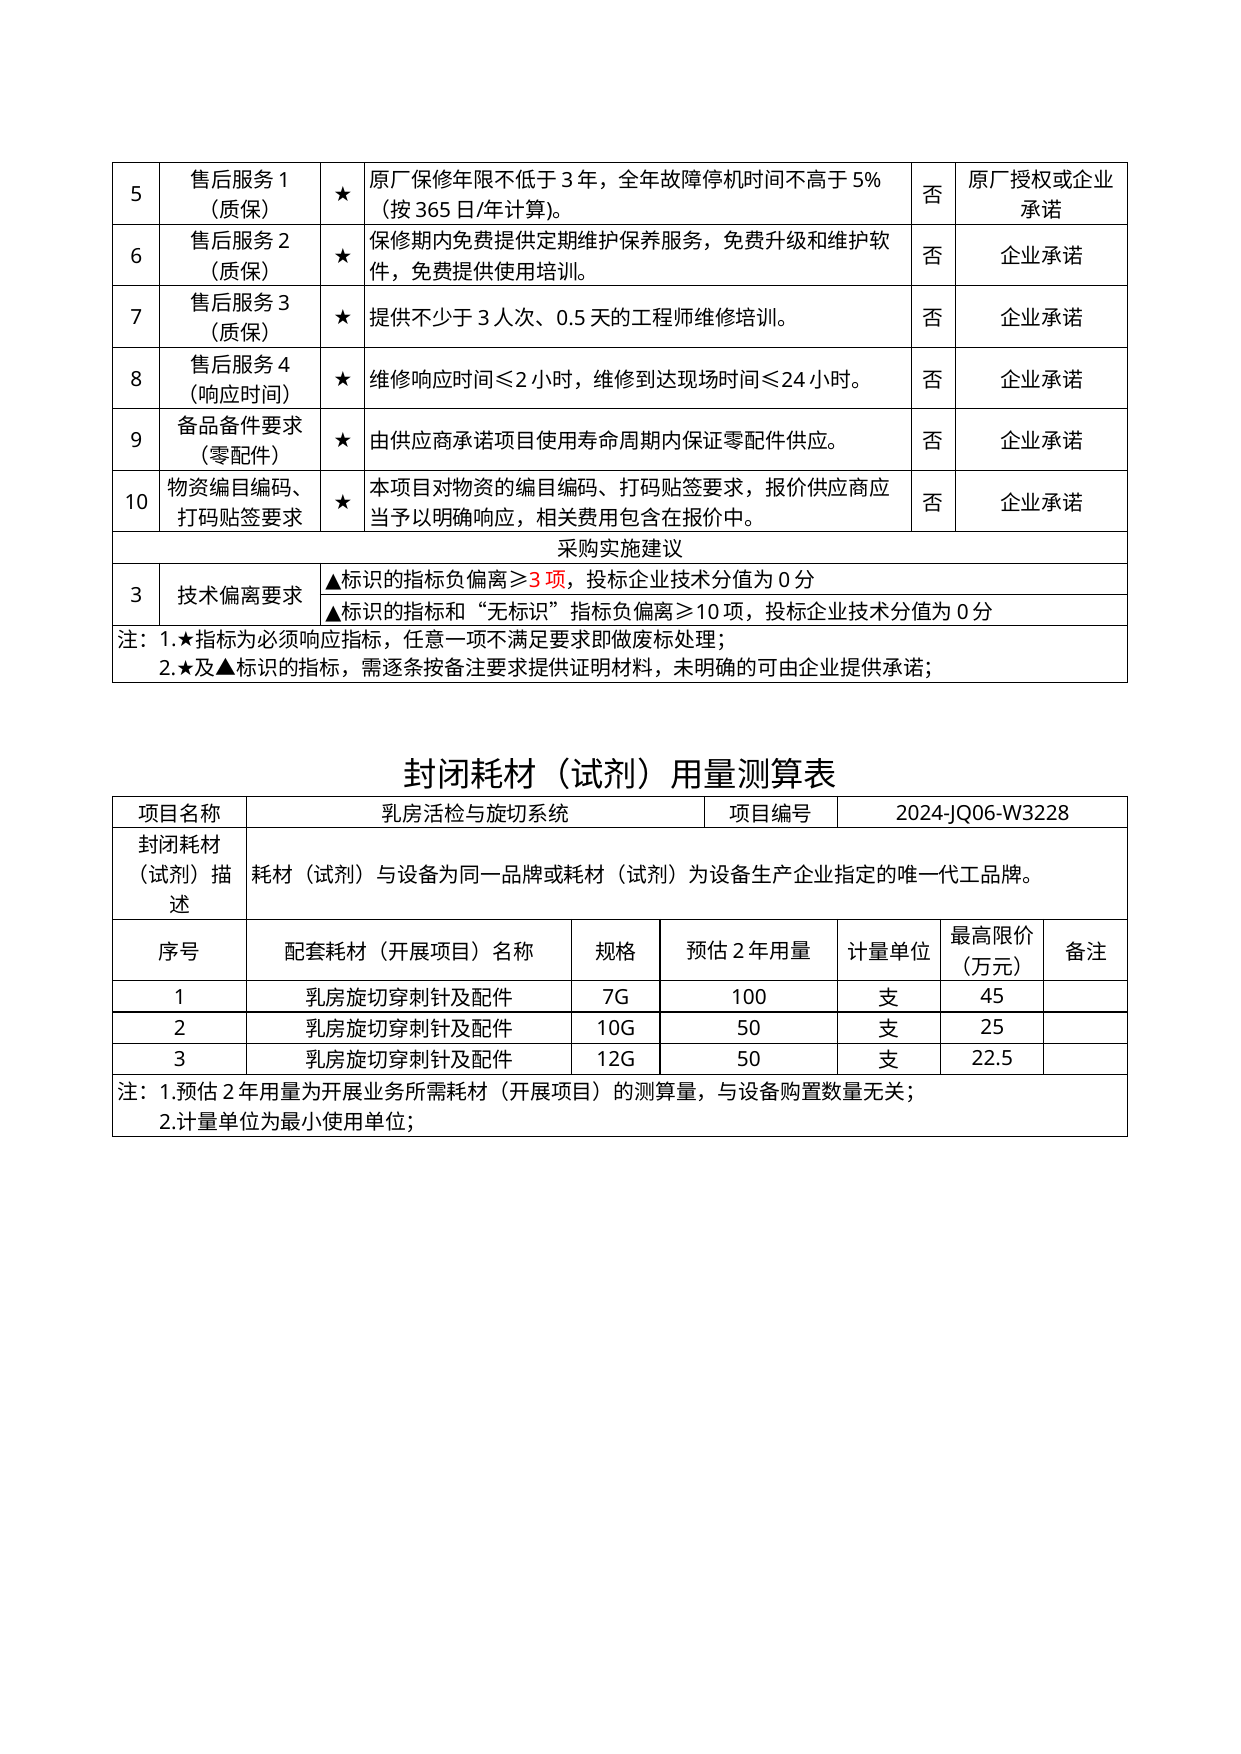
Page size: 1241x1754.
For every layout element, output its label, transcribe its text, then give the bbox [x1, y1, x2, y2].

table_cell 售后服务3 （质保） [160, 286, 320, 347]
table_cell 最高限价（万元） [941, 920, 1043, 980]
table_cell 原厂授权或企业承诺 [956, 163, 1127, 224]
table_cell 否 [912, 471, 955, 531]
table_cell 支 [838, 981, 940, 1011]
table_cell 5 [113, 163, 159, 224]
table_cell 保修期内免费提供定期维护保养服务，免费升级和维护软件，免费提供使用培训。 [365, 225, 911, 285]
table_cell 6 [113, 225, 159, 285]
table_cell 乳房旋切穿刺针及配件 [247, 1013, 571, 1043]
table_cell 封闭耗材（试剂）描述 [113, 828, 246, 919]
table_cell 采购实施建议 [113, 532, 1127, 562]
table_cell 企业承诺 [956, 286, 1127, 347]
table_cell 备品备件要求（零配件） [160, 409, 320, 470]
table_cell 否 [912, 163, 955, 224]
table_cell 技术偏离要求 [160, 564, 320, 625]
table_cell 否 [912, 348, 955, 408]
table_cell 50 [661, 1044, 837, 1074]
table_cell 本项目对物资的编目编码、打码贴签要求，报价供应商应当予以明确响应，相关费用包含在报价中。 [365, 471, 911, 531]
table_cell 45 [941, 981, 1043, 1011]
table_cell ▲标识的指标和“无标识”指标负偏离≥10项，投标企业技术分值为0分 [321, 595, 1127, 625]
table_cell 否 [912, 286, 955, 347]
table_cell ★ [321, 225, 364, 285]
table_cell 企业承诺 [956, 348, 1127, 408]
table_cell 12G [572, 1044, 659, 1074]
table_cell 乳房旋切穿刺针及配件 [247, 981, 571, 1011]
table_cell 售后服务2 （质保） [160, 225, 320, 285]
table_cell 注：1.★指标为必须响应指标，任意一项不满足要求即做废标处理； 2.★及▲标识的指标，需逐条按备注要求提供证明材料，未明确的可由企业提供承诺； [113, 626, 1127, 682]
table_cell 物资编目编码、打码贴签要求 [160, 471, 320, 531]
table_cell 50 [661, 1013, 837, 1043]
table_cell 3 [113, 564, 159, 625]
table_cell 备注 [1044, 920, 1127, 980]
table_cell 否 [912, 225, 955, 285]
table_cell 7 [113, 286, 159, 347]
table_cell 售后服务4 （响应时间） [160, 348, 320, 408]
table_cell 计量单位 [838, 920, 940, 980]
table_cell 否 [912, 409, 955, 470]
table_cell ★ [321, 409, 364, 470]
table_cell ★ [321, 348, 364, 408]
table_cell [1044, 1044, 1127, 1074]
table_cell 由供应商承诺项目使用寿命周期内保证零配件供应。 [365, 409, 911, 470]
table_cell 2024-JQ06-W3228 [838, 797, 1127, 827]
table_cell 注：1.预估2年用量为开展业务所需耗材（开展项目）的测算量，与设备购置数量无关； 2.计量单位为最小使用单位； [113, 1075, 1127, 1136]
table_cell [1044, 981, 1127, 1011]
table_cell 维修响应时间≤2小时，维修到达现场时间≤24小时。 [365, 348, 911, 408]
table_cell 项目编号 [705, 797, 837, 827]
table_cell 支 [838, 1044, 940, 1074]
table_cell 9 [113, 409, 159, 470]
table_cell 规格 [572, 920, 659, 980]
table_cell 企业承诺 [956, 225, 1127, 285]
table_cell 预估2年用量 [661, 920, 837, 980]
table_cell 支 [838, 1013, 940, 1043]
table_cell 22.5 [941, 1044, 1043, 1074]
table_cell 原厂保修年限不低于3年，全年故障停机时间不高于5%（按365日/年计算)。 [365, 163, 911, 224]
table_cell ★ [321, 471, 364, 531]
table_cell 企业承诺 [956, 471, 1127, 531]
table_cell 耗材（试剂）与设备为同一品牌或耗材（试剂）为设备生产企业指定的唯一代工品牌。 [247, 828, 1127, 919]
table_cell 企业承诺 [956, 409, 1127, 470]
table_cell 乳房旋切穿刺针及配件 [247, 1044, 571, 1074]
table_cell 2 [113, 1013, 246, 1043]
table_cell 8 [113, 348, 159, 408]
table_cell 项目名称 [113, 797, 246, 827]
table_header 封闭耗材（试剂）用量测算表 [113, 748, 1128, 796]
table_cell ▲标识的指标负偏离≥3项，投标企业技术分值为0分 [321, 564, 1127, 594]
table_cell 售后服务1 （质保） [160, 163, 320, 224]
table_cell 7G [572, 981, 659, 1011]
table_cell 乳房活检与旋切系统 [247, 797, 704, 827]
table_cell ★ [321, 163, 364, 224]
table_cell 3 [113, 1044, 246, 1074]
table_cell 配套耗材（开展项目）名称 [247, 920, 571, 980]
table_cell 100 [661, 981, 837, 1011]
table_cell 10 [113, 471, 159, 531]
table_cell 25 [941, 1013, 1043, 1043]
table_cell ★ [321, 286, 364, 347]
table_cell 序号 [113, 920, 246, 980]
table_cell 提供不少于3人次、0.5天的工程师维修培训。 [365, 286, 911, 347]
table_cell [1044, 1013, 1127, 1043]
table_cell 1 [113, 981, 246, 1011]
table_cell 10G [572, 1013, 659, 1043]
